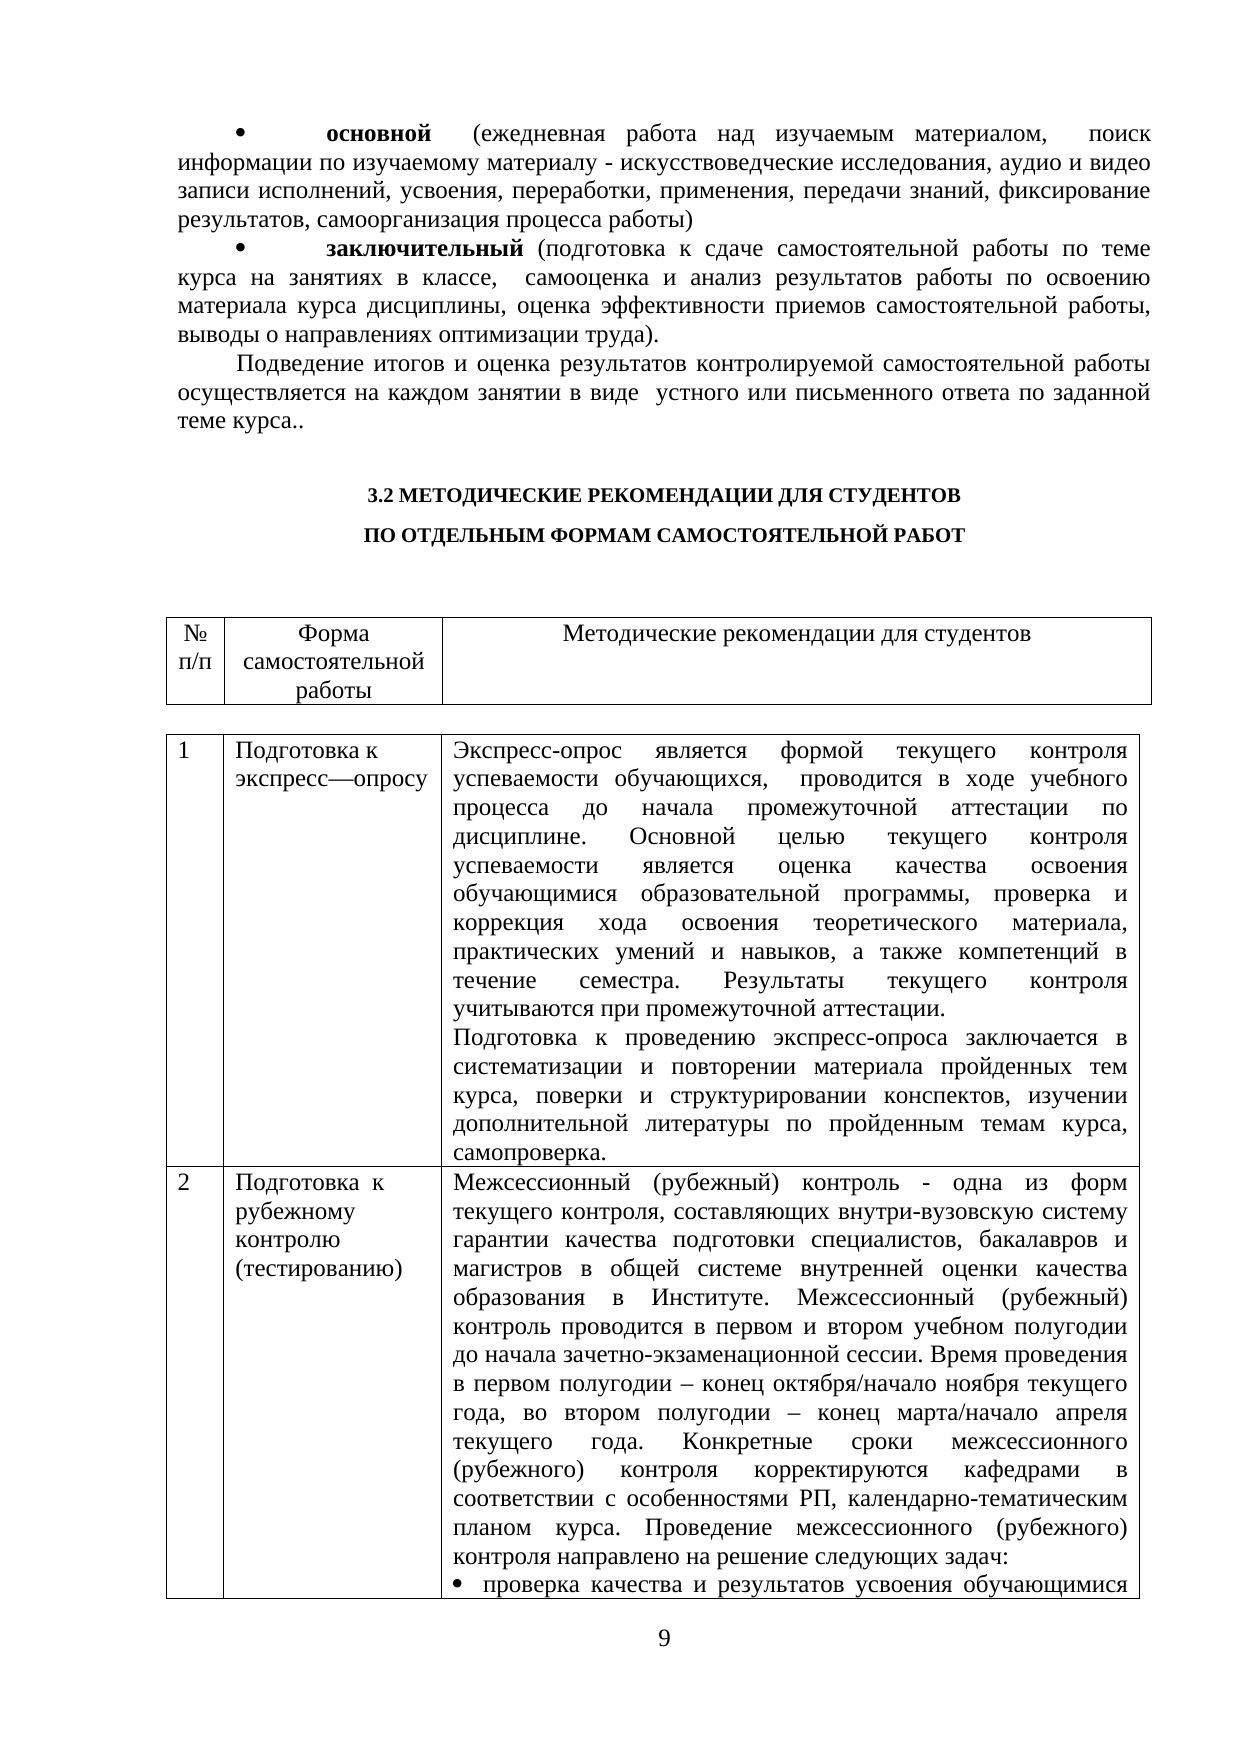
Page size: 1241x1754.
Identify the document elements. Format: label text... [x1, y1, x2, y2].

subtitle 3.2 МЕТОДИЧЕСКИЕ РЕКОМЕНДАЦИИ ДЛЯ СТУДЕНТОВ [177, 483, 1152, 507]
subtitle ПО ОТДЕЛЬНЫМ ФОРМАМ САМОСТОЯТЕЛЬНОЙ РАБОТ [177, 523, 1152, 547]
table_header Экспресс-опрос является формой текущего контроля успеваемости обучающихся, проводится в ходе учебного процесса до начала промежуточной аттестации по дисциплине. Основной целью текущего контроля успеваемости является оценка качества освоения обучающимися образовательной программы, проверка и коррекция хода освоения теоретического материала, практических умений и навыков, а также компетенций в течение семестра. Результаты текущего контроля учитываются при промежуточной аттестации. Подготовка к проведению экспресс-опроса заключается в систематизации и повторении материала пройденных тем курса, поверки и структурировании конспектов, изучении дополнительной литературы по пройденным темам курса, самопроверка. [442, 735, 1139, 1166]
text Подведение итогов и оценка результатов контролируемой самостоятельной работы осуществляется на каждом занятии в виде устного или письменного ответа по заданной теме курса.. [177, 348, 1152, 434]
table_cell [442, 1167, 1139, 1598]
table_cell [224, 1167, 441, 1598]
table_header Методические рекомендации для студентов [443, 618, 1151, 704]
table_header Подготовка к экспресс—опросу [224, 735, 441, 1166]
table_header № п/п [167, 618, 224, 704]
table_header 1 [167, 735, 223, 1166]
table_cell 2 [167, 1167, 223, 1598]
table_header Форма самостоятельной работы [225, 618, 442, 704]
list основной (ежедневная работа над изучаемым материалом, поиск информации по изучаемому материалу - искусствоведческие исследования, аудио и видео записи исполнений, усвоения, переработки, применения, передачи знаний, фиксирование результатов, самоорганизация процесса работы) [177, 118, 1152, 233]
list заключительный (подготовка к сдаче самостоятельной работы по теме курса на занятиях в классе, самооценка и анализ результатов работы по освоению материала курса дисциплины, оценка эффективности приемов самостоятельной работы, выводы о направлениях оптимизации труда). [177, 233, 1152, 348]
